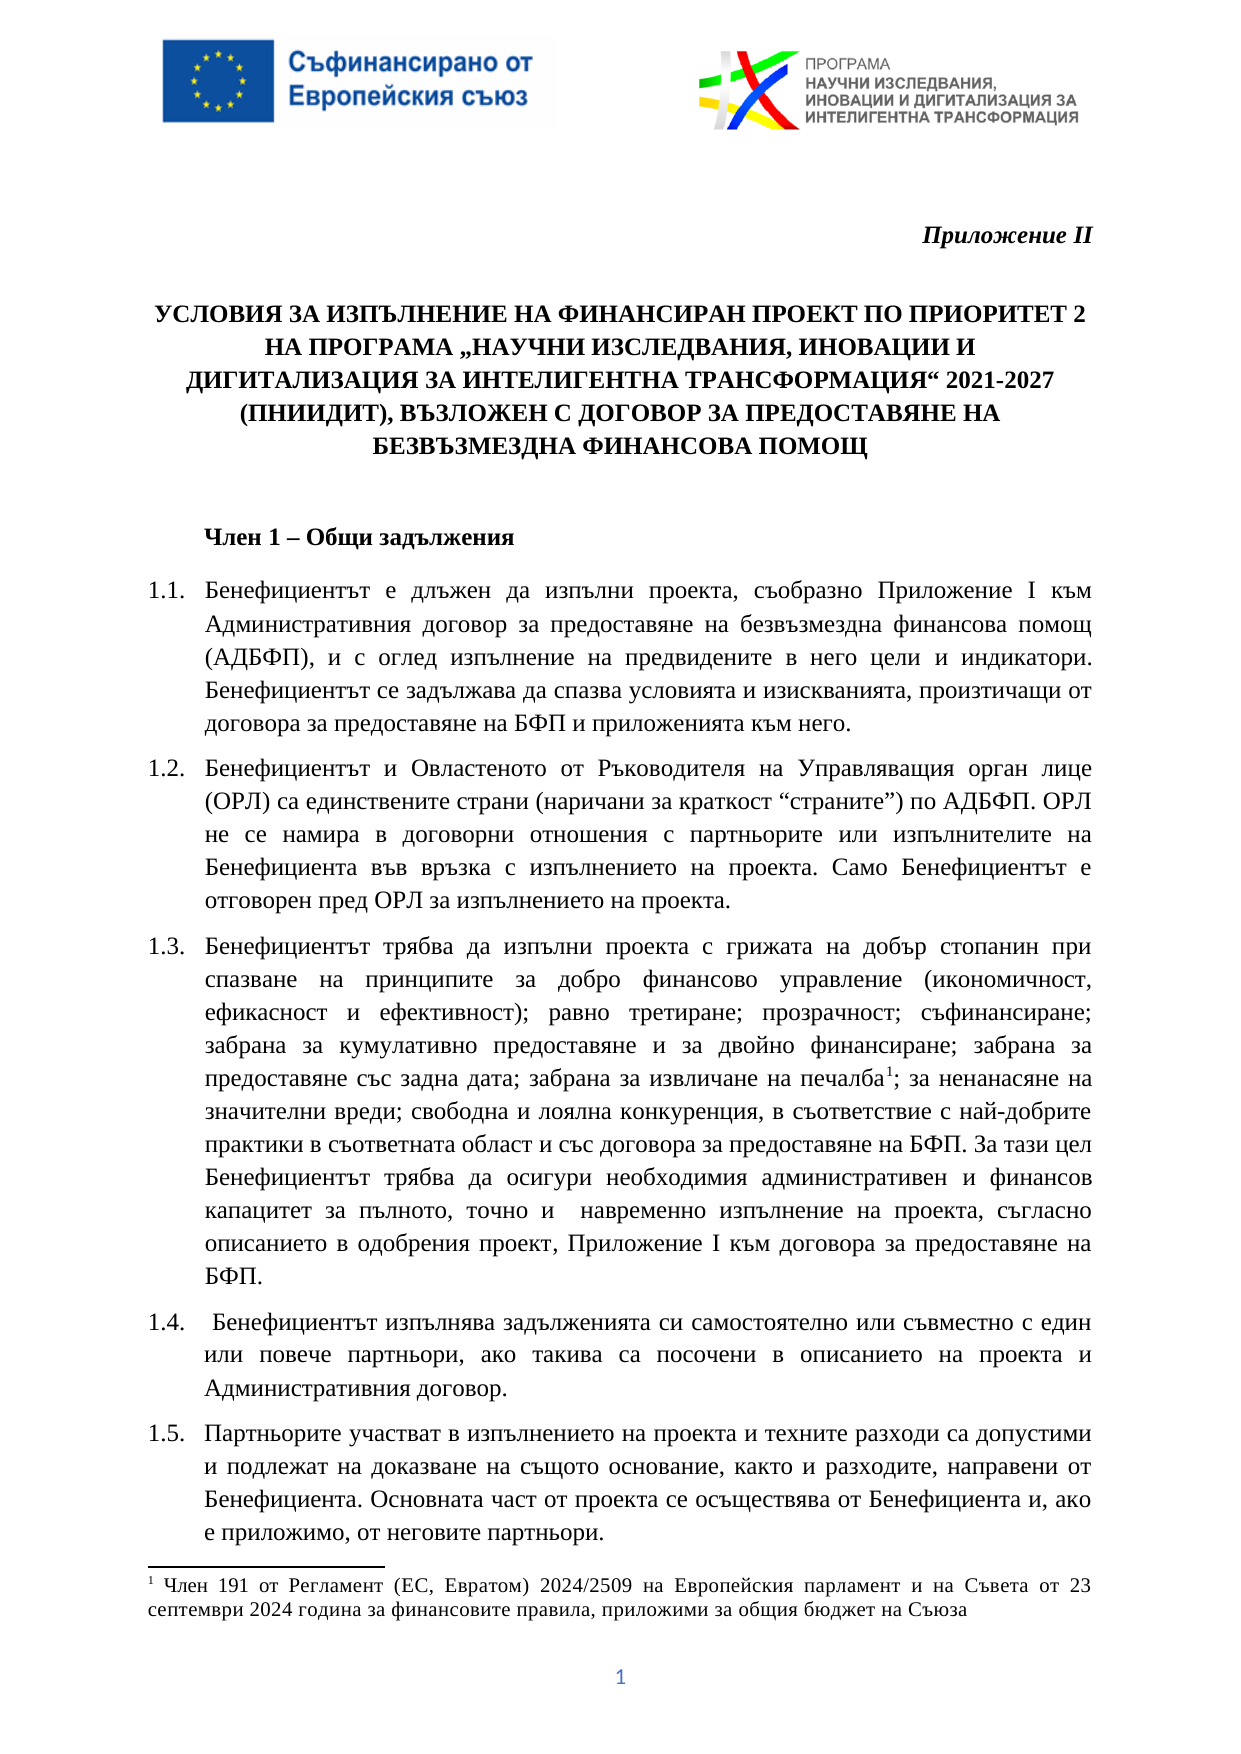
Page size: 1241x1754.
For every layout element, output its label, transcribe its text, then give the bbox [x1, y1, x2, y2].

list Бенефициентът изпълнява задълженията си самостоятелно или съвместно с един или повече партньори, ако такива са посочени в описанието на проекта и Административния договор. [148, 1307, 1093, 1401]
picture [695, 35, 1082, 145]
picture [158, 35, 557, 128]
text УСЛОВИЯ ЗА ИЗПЪЛНЕНИЕ НА ФИНАНСИРАН ПРОЕКТ ПО ПРИОРИТЕТ 2 НА ПРОГРАМА „НАУЧНИ ИЗСЛЕДВАНИЯ, ИНОВАЦИИ И ДИГИТАЛИЗАЦИЯ ЗА ИНТЕЛИГЕНТНА ТРАНСФОРМАЦИЯ“ 2021-2027 (ПНИИДИТ), ВЪЗЛОЖЕН С ДОГОВОР ЗА ПРЕДОСТАВЯНЕ НА БЕЗВЪЗМЕЗДНА ФИНАНСОВА ПОМОЩ [148, 299, 1093, 459]
list Бенефициентът трябва да изпълни проекта с грижата на добър стопанин при спазване на принципите за добро финансово управление (икономичност, ефикасност и ефективност); равно третиране; прозрачност; съфинансиране; забрана за кумулативно предоставяне и за двойно финансиране; забрана за предоставяне със задна дата; забрана за извличане на печалба; за ненанасяне на значителни вреди; свободна и лоялна конкуренция, в съответствие с най-добрите практики в съответната област и със договора за предоставяне на БФП. За тази цел Бенефициентът трябва да осигури необходимия административен и финансов капацитет за пълното, точно и навременно изпълнение на проекта, съгласно описанието в одобрения проект, Приложение I към договора за предоставяне на БФП. [148, 931, 1093, 1290]
list Бенефициентът е длъжен да изпълни проекта, съобразно Приложение I към Административния договор за предоставяне на безвъзмездна финансова помощ (АДБФП), и с оглед изпълнение на предвидените в него цели и индикатори. Бенефициентът се задължава да спазва условията и изискванията, произтичащи от договора за предоставяне на БФП и приложенията към него. [148, 576, 1093, 736]
list Бенефициентът и Овластеното от Ръководителя на Управляващия орган лице (ОРЛ) са единствените страни (наричани за краткост “страните”) по АДБФП. ОРЛ не се намира в договорни отношения с партньорите или изпълнителите на Бенефициента във връзка с изпълнението на проекта. Само Бенефициентът е отговорен пред ОРЛ за изпълнението на проекта. [148, 753, 1093, 914]
text Приложение II [148, 220, 1093, 249]
list Партньорите участват в изпълнението на проекта и техните разходи са допустими и подлежат на доказване на същото основание, както и разходите, направени от Бенефициента. Основната част от проекта се осъществява от Бенефициента и, ако е приложимо, от неговите партньори. [148, 1418, 1093, 1546]
text Член 1 – Общи задължения [148, 522, 1093, 551]
